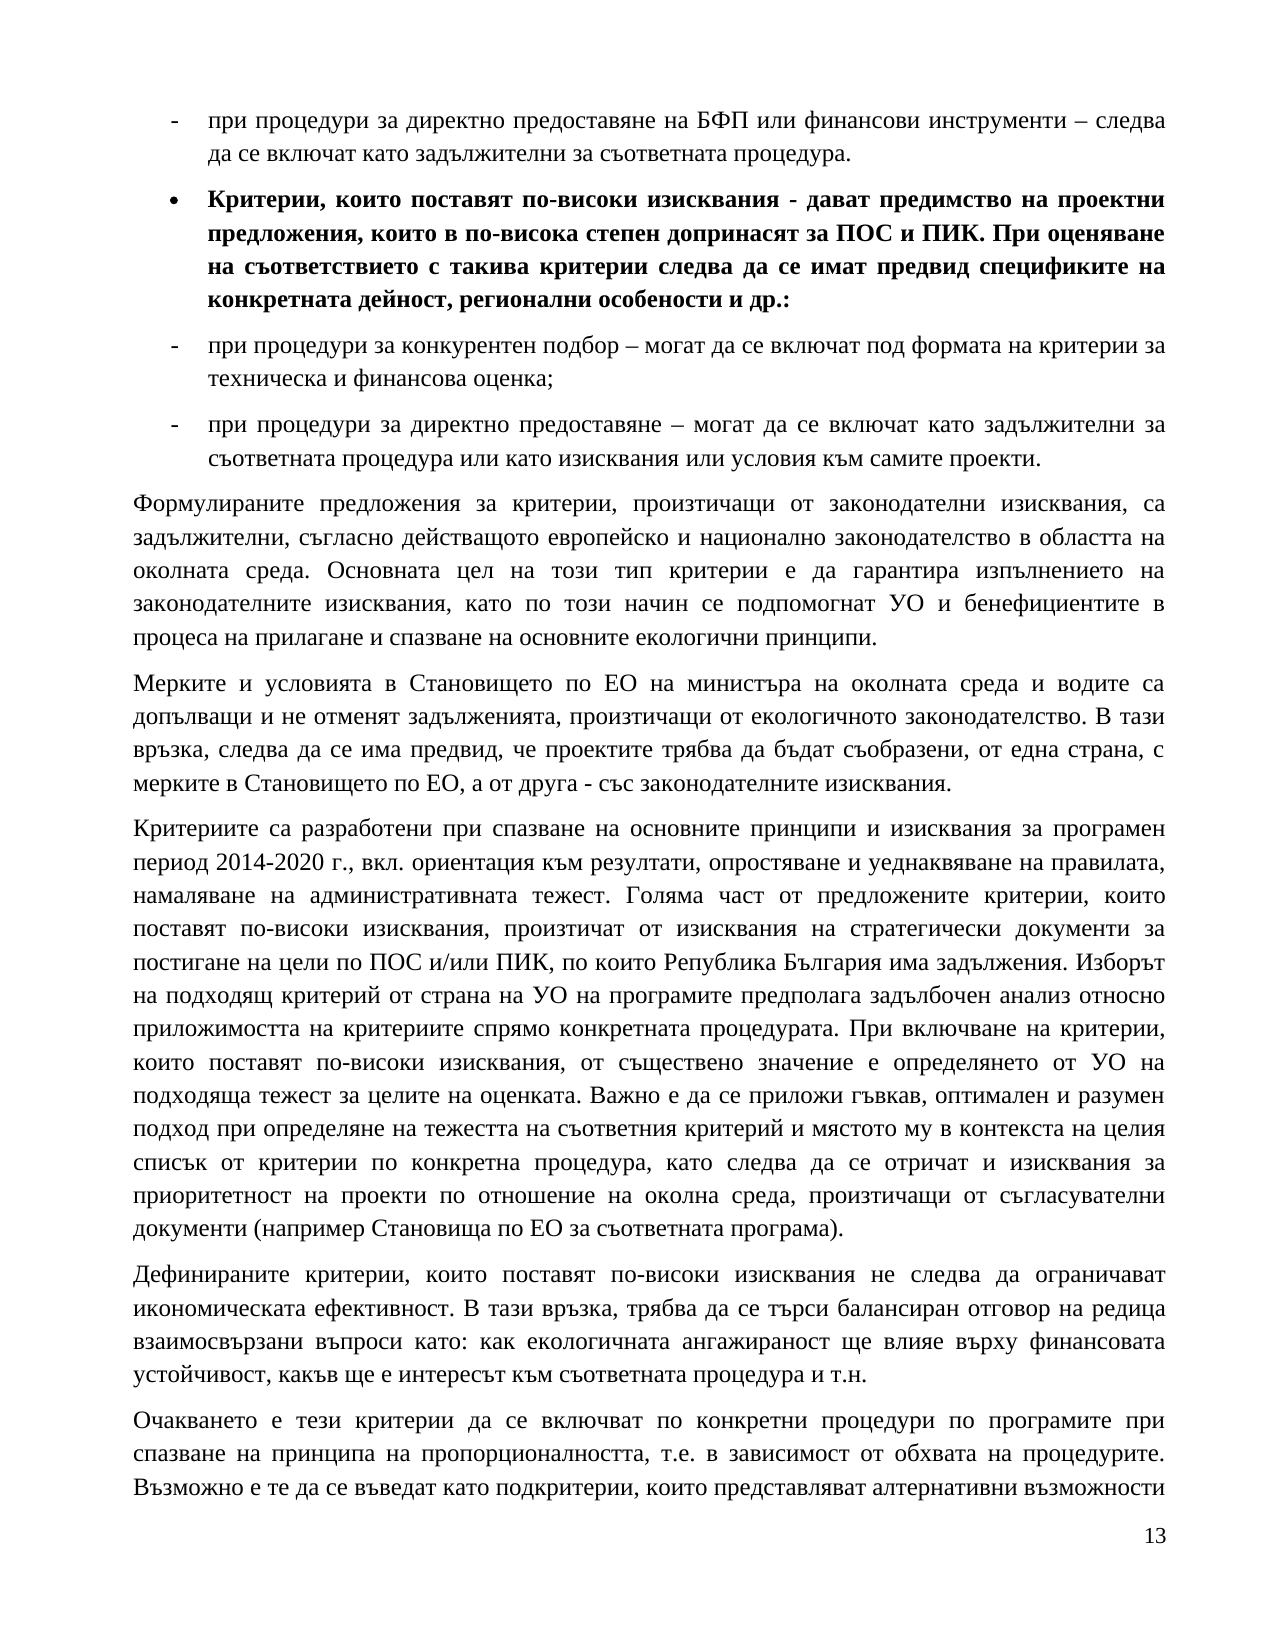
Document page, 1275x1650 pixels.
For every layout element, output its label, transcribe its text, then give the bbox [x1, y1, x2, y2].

list при процедури за директно предоставяне – могат да се включат като задължителни за съответната процедура или като изисквания или условия към самите проекти. [170, 406, 1167, 473]
list при процедури за директно предоставяне на БФП или финансови инструменти – следва да се включат като задължителни за съответната процедура. [170, 102, 1167, 168]
text Мерките и условията в Становището по ЕО на министъра на околната среда и водите са допълващи и не отменят задълженията, произтичащи от екологичното законодателство. В тази връзка, следва да се има предвид, че проектите трябва да бъдат съобразени, от една страна, с мерките в Становището по ЕО, а от друга - със законодателните изисквания. [133, 664, 1167, 798]
list Критерии, които поставят по-високи изисквания - дават предимство на проектни предложения, които в по-висока степен допринасят за ПОС и ПИК. При оценяване на съответствието с такива критерии следва да се имат предвид спецификите на конкретната дейност, регионални особености и др.: [170, 181, 1167, 314]
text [133, 1402, 1167, 1502]
list Критериите са разработени при спазване на основните принципи и изисквания за програмен период 2014-2020 г., вкл. ориентация към резултати, опростяване и уеднаквяване на правилата, намаляване на административната тежест. Голяма част от предложените критерии, които поставят по-високи изисквания, произтичат от изисквания на стратегически документи за постигане на цели по ПОС и/или ПИК, по които Република България има задължения. Изборът на подходящ критерий от страна на УО на програмите предполага задълбочен анализ относно приложимостта на критериите спрямо конкретната процедурата. При включване на критерии, които поставят по-високи изисквания, от съществено значение е определянето от УО на подходяща тежест за целите на оценката. Важно е да се приложи гъвкав, оптимален и разумен подход при определяне на тежестта на съответния критерий и мястото му в контекста на целия списък от критерии по конкретна процедура, като следва да се отричат и изисквания за приоритетност на проекти по отношение на околна среда, произтичащи от съгласувателни документи (например Становища по ЕО за съответната програма). [133, 810, 1167, 1243]
text Формулираните предложения за критерии, произтичащи от законодателни изисквания, са задължителни, съгласно действащото европейско и национално законодателство в областта на околната среда. Основната цел на този тип критерии е да гарантира изпълнението на законодателните изисквания, като по този начин се подпомогнат УО и бенефициентите в процеса на прилагане и спазване на основните екологични принципи. [133, 485, 1167, 652]
list при процедури за конкурентен подбор – могат да се включат под формата на критерии за техническа и финансова оценка; [170, 327, 1167, 393]
list Дефинираните критерии, които поставят по-високи изисквания не следва да ограничават икономическата ефективност. В тази връзка, трябва да се търси балансиран отговор на редица взаимосвързани въпроси като: как екологичната ангажираност ще влияе върху финансовата устойчивост, какъв ще е интересът към съответната процедура и т.н. [133, 1256, 1167, 1389]
